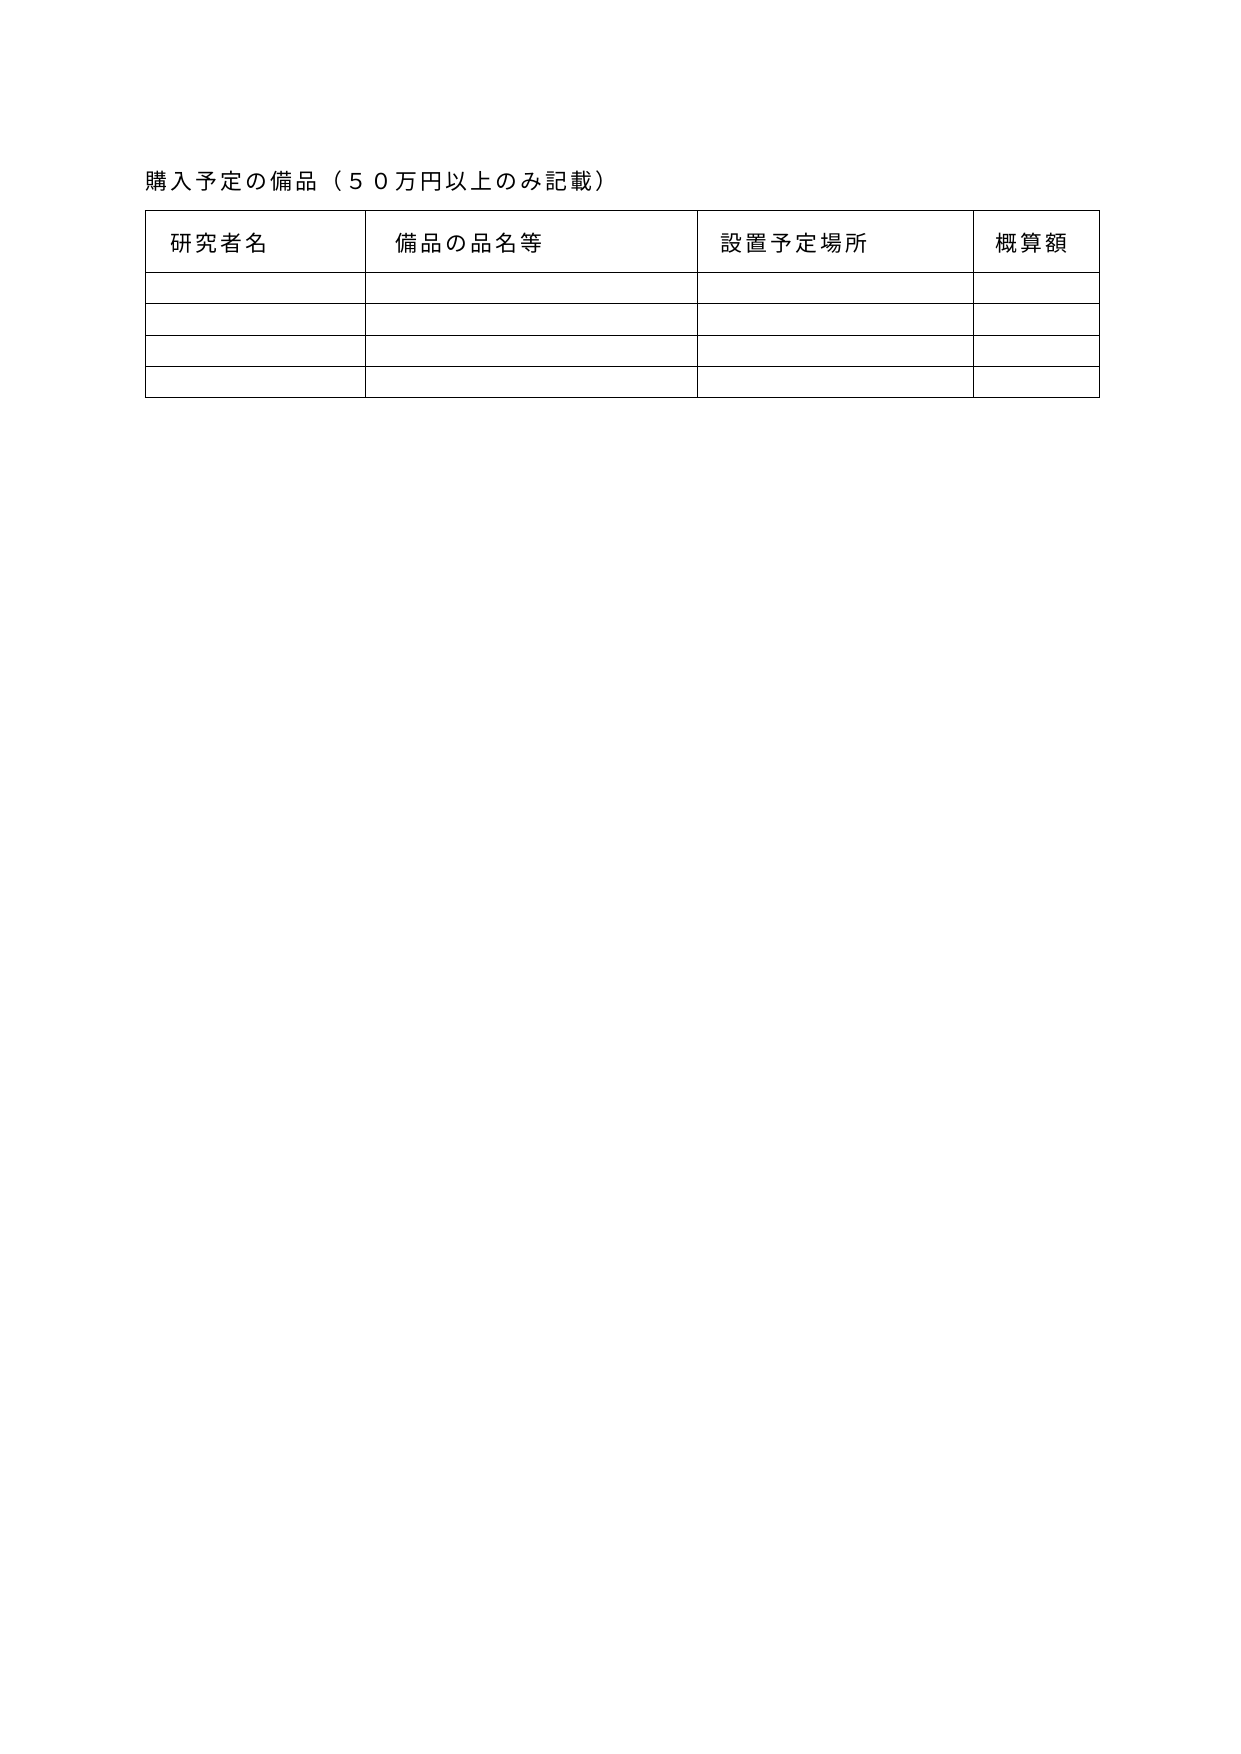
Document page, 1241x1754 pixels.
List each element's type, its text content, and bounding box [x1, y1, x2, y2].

table_cell [698, 273, 973, 303]
table_cell [698, 336, 973, 366]
table_header 備品の品名等 [366, 211, 697, 272]
table_cell [366, 367, 697, 397]
table_header 概算額 [974, 211, 1099, 272]
table_cell [146, 367, 365, 397]
table_cell [366, 336, 697, 366]
table_header 設置予定場所 [698, 211, 973, 272]
table_cell [698, 367, 973, 397]
table_cell [974, 367, 1099, 397]
table_cell [974, 304, 1099, 334]
table_cell [146, 273, 365, 303]
table_header 研究者名 [146, 211, 365, 272]
table_cell [146, 304, 365, 334]
table_cell [366, 304, 697, 334]
table_cell [698, 304, 973, 334]
table_cell [366, 273, 697, 303]
text 購入予定の備品（５０万円以上のみ記載） [120, 149, 1120, 210]
table_cell [974, 273, 1099, 303]
table_cell [974, 336, 1099, 366]
table_cell [146, 336, 365, 366]
